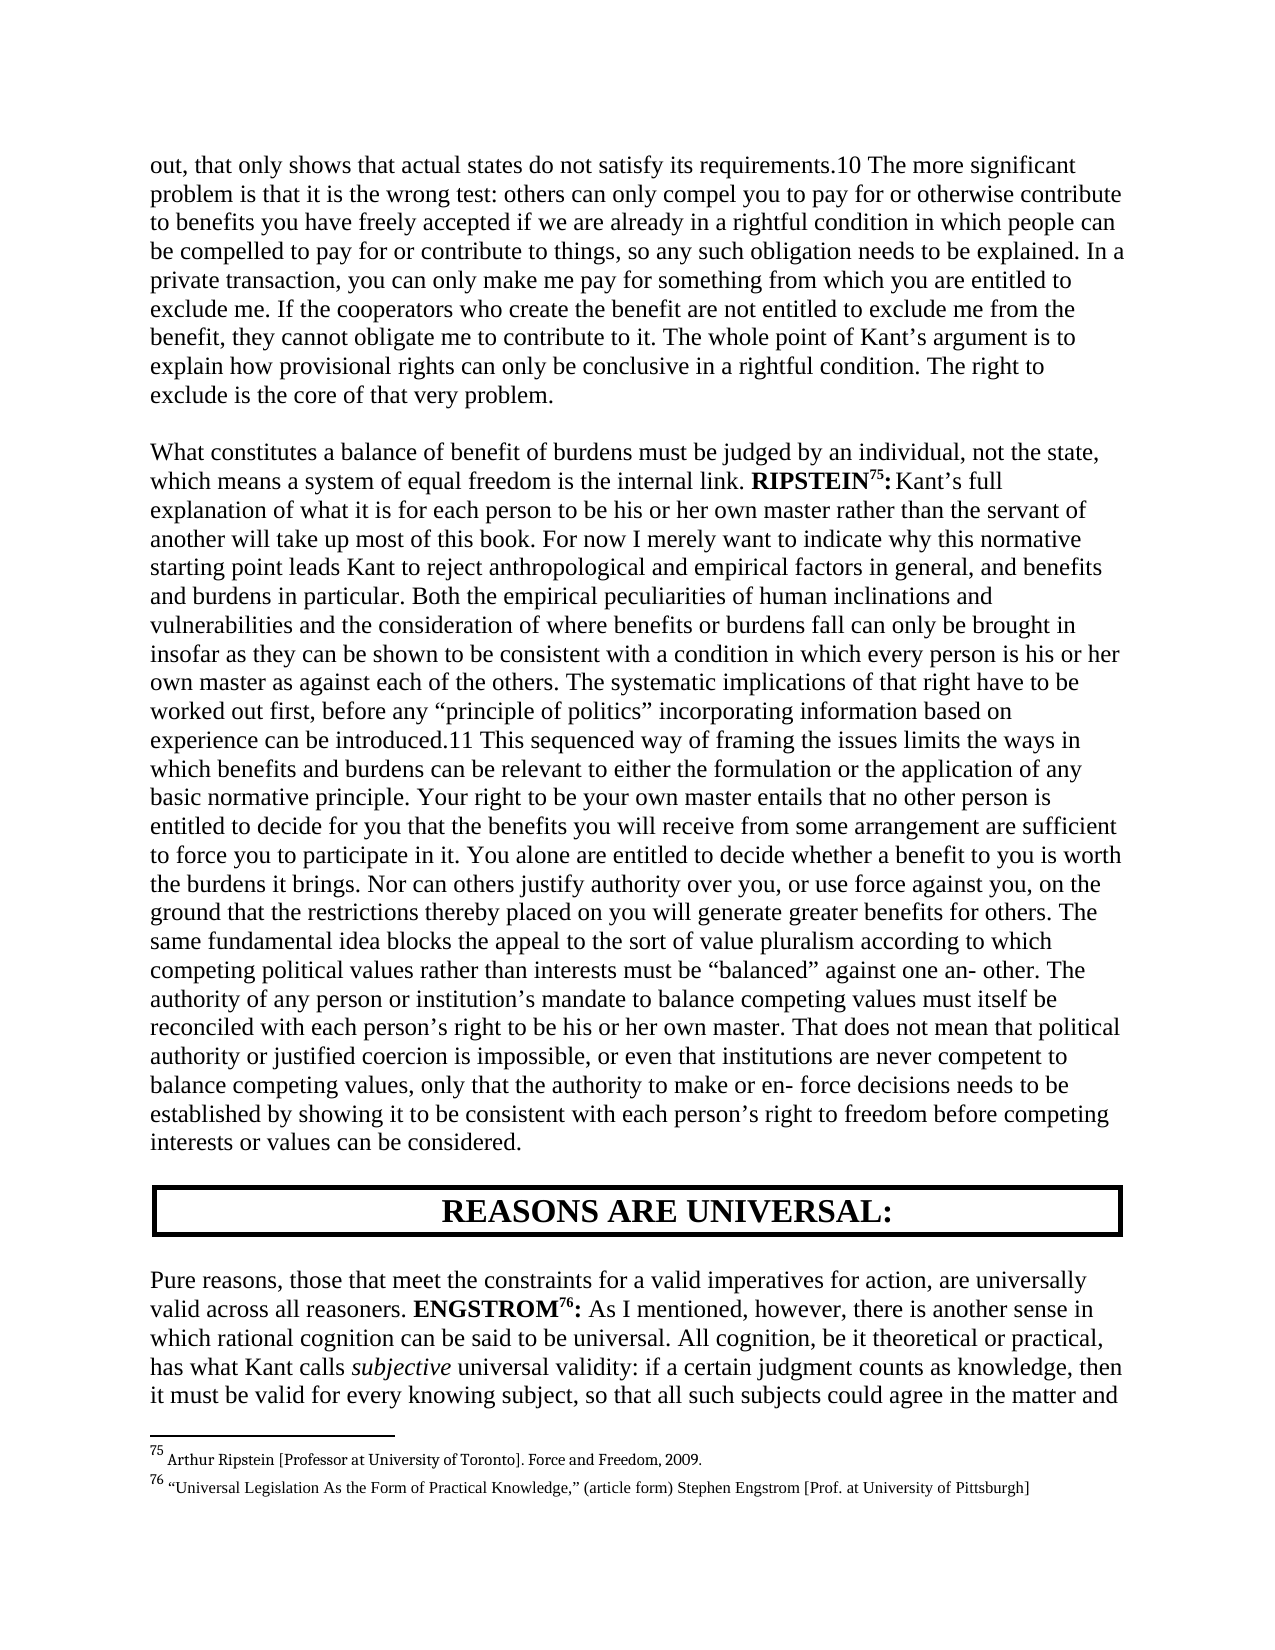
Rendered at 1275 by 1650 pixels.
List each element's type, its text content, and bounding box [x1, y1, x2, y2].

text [150, 1266, 1125, 1409]
text What constitutes a balance of benefit of burdens must be judged by an individual, not the state, which means a system of equal freedom is the internal link. RIPSTEIN: Kant’s full explanation of what it is for each person to be his or her own master rather than the servant of another will take up most of this book. For now I merely want to indicate why this normative starting point leads Kant to reject anthropological and empirical factors in general, and benefits and burdens in particular. Both the empirical peculiarities of human inclinations and vulnerabilities and the consideration of where benefits or burdens fall can only be brought in insofar as they can be shown to be consistent with a condition in which every person is his or her own master as against each of the others. The systematic implications of that right have to be worked out first, before any “principle of politics” incorporating information based on experience can be introduced.11 This sequenced way of framing the issues limits the ways in which benefits and burdens can be relevant to either the formulation or the application of any basic normative principle. Your right to be your own master entails that no other person is entitled to decide for you that the benefits you will receive from some arrangement are sufficient to force you to participate in it. You alone are entitled to decide whether a benefit to you is worth the burdens it brings. Nor can others justify authority over you, or use force against you, on the ground that the restrictions thereby placed on you will generate greater benefits for others. The same fundamental idea blocks the appeal to the sort of value pluralism according to which competing political values rather than interests must be “balanced” against one an- other. The authority of any person or institution’s mandate to balance competing values must itself be reconciled with each person’s right to be his or her own master. That does not mean that political authority or justified coercion is impossible, or even that institutions are never competent to balance competing values, only that the authority to make or en- force decisions needs to be established by showing it to be consistent with each person’s right to freedom before competing interests or values can be considered. [150, 437, 1125, 1156]
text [150, 150, 1125, 409]
title reasons are universal: [157, 1190, 1118, 1232]
